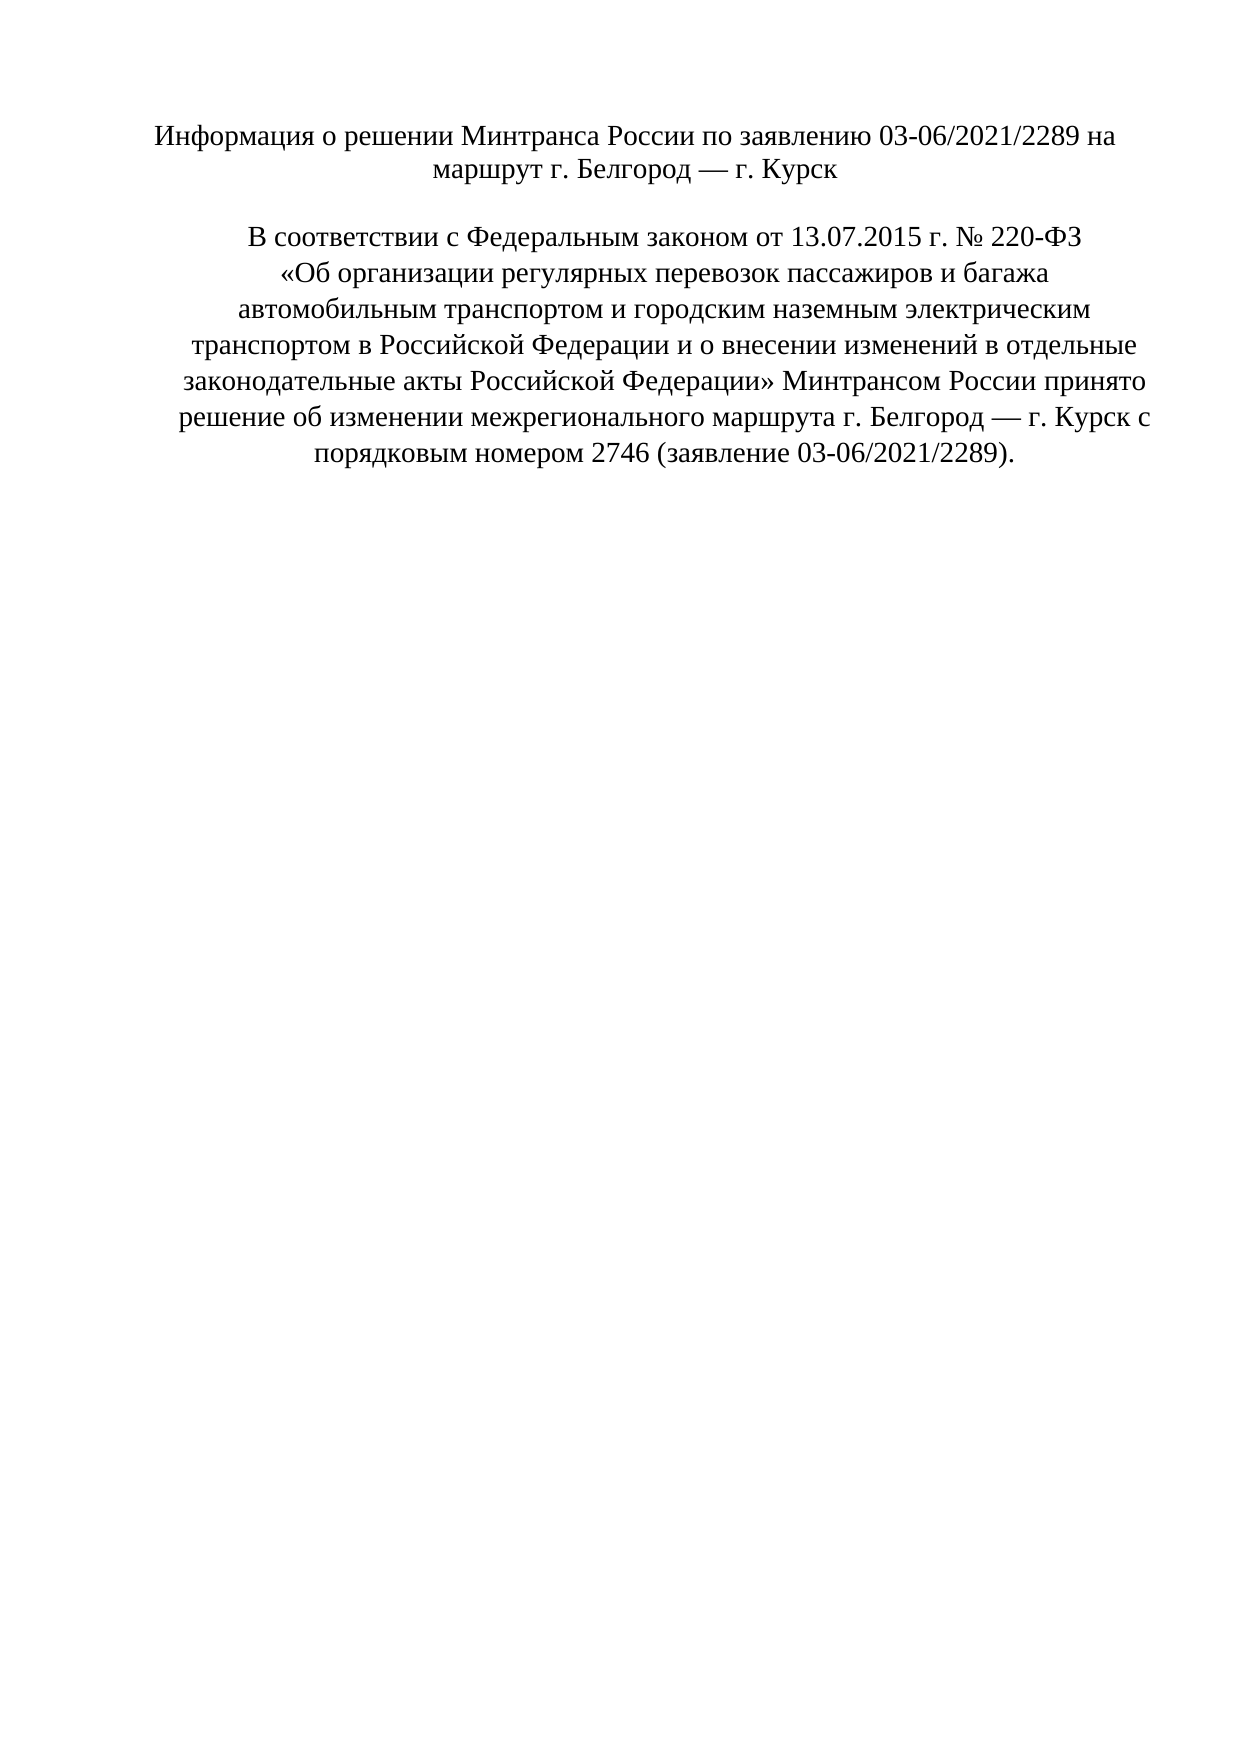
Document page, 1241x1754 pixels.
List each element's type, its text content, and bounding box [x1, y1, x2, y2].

text Информация о решении Минтранса России по заявлению 03-06/2021/2289 на маршрут г. Белгород — г. Курск [118, 118, 1152, 185]
text В соответствии с Федеральным законом от 13.07.2015 г. № 220-ФЗ «Об организации регулярных перевозок пассажиров и багажа автомобильным транспортом и городским наземным электрическим транспортом в Российской Федерации и о внесении изменений в отдельные законодательные акты Российской Федерации» Минтрансом России принято решение об изменении межрегионального маршрута г. Белгород — г. Курск с порядковым номером 2746 (заявление 03-06/2021/2289). [177, 219, 1152, 469]
